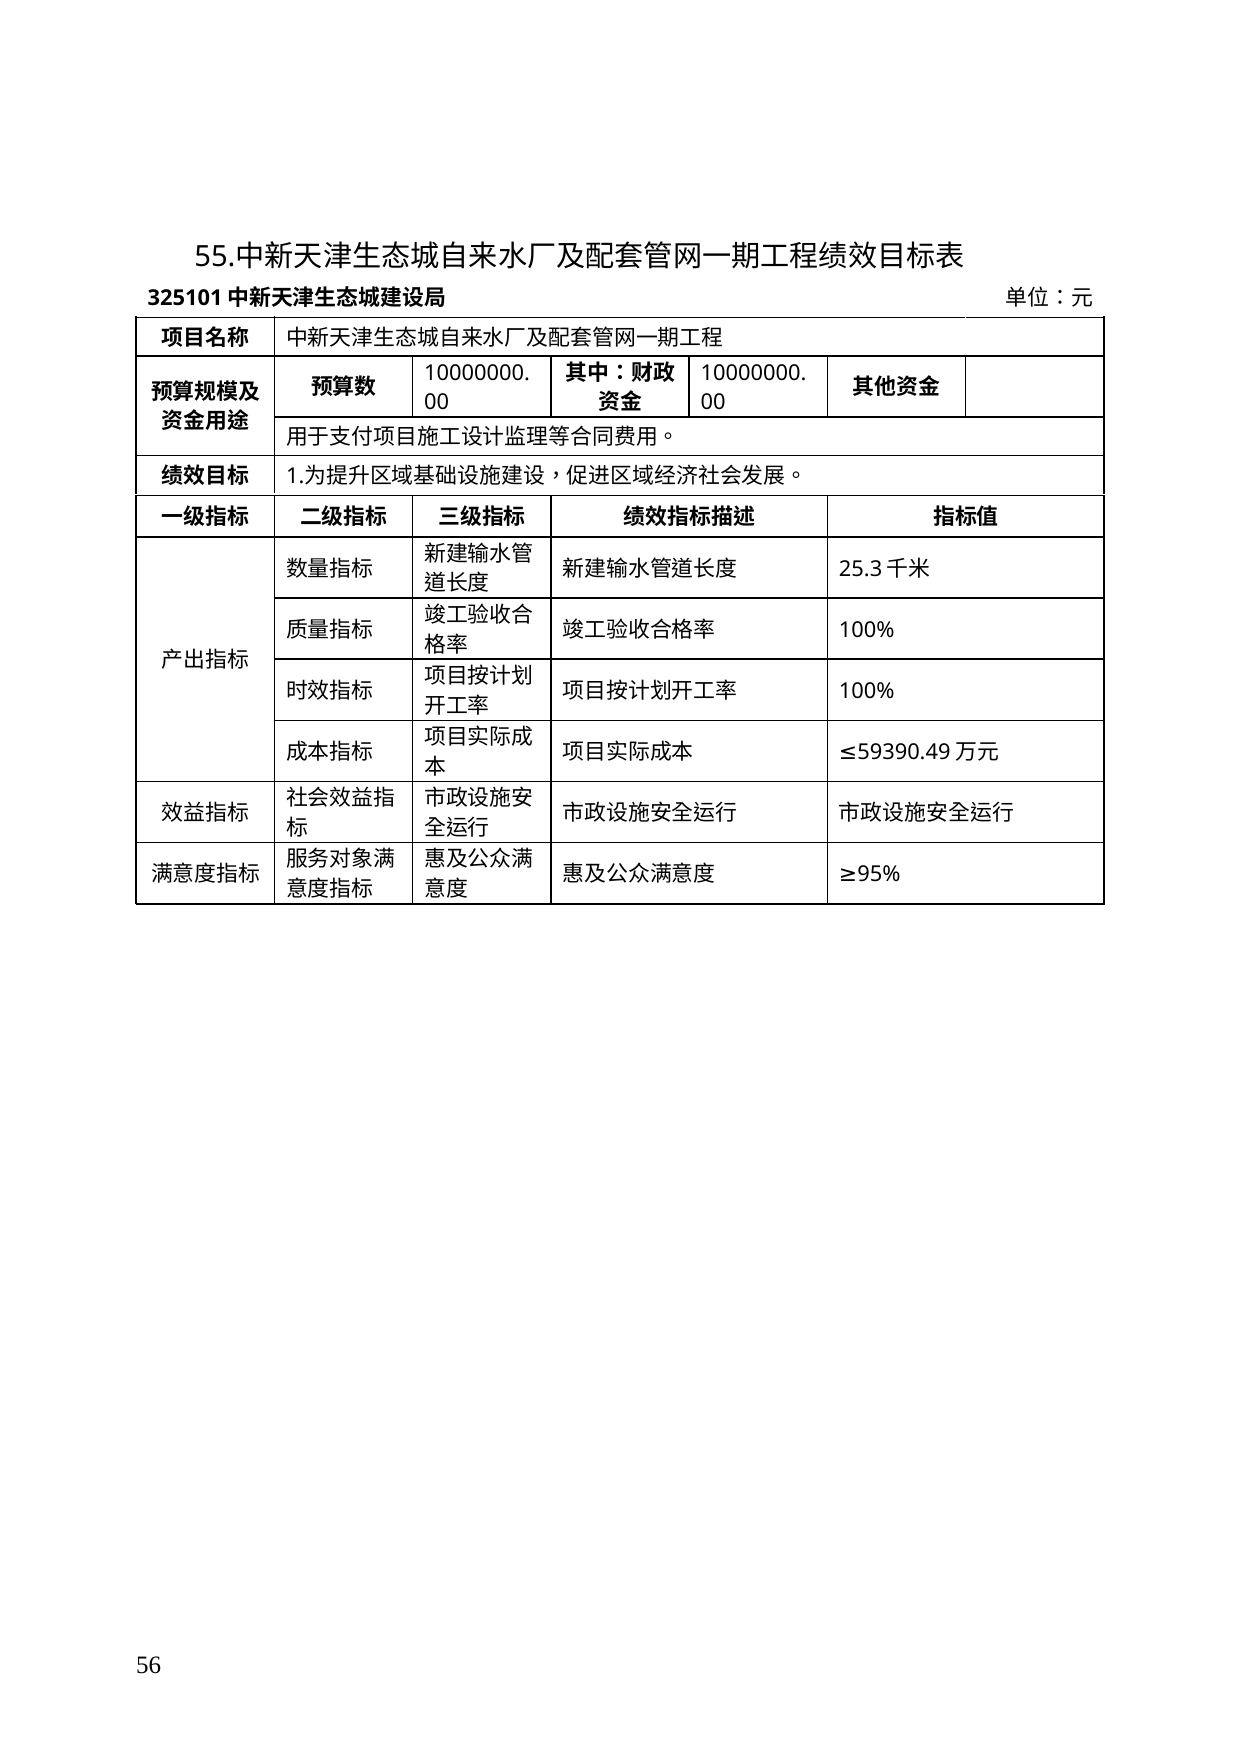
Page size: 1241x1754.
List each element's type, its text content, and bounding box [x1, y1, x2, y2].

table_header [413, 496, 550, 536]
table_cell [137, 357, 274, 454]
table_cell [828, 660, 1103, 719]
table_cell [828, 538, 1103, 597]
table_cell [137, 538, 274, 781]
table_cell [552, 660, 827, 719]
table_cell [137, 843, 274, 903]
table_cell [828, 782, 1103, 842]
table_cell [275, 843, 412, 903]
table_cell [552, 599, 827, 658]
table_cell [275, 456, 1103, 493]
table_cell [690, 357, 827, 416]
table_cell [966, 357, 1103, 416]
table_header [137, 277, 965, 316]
text 55.中新天津生态城自来水厂及配套管网一期工程绩效目标表 [136, 235, 1104, 275]
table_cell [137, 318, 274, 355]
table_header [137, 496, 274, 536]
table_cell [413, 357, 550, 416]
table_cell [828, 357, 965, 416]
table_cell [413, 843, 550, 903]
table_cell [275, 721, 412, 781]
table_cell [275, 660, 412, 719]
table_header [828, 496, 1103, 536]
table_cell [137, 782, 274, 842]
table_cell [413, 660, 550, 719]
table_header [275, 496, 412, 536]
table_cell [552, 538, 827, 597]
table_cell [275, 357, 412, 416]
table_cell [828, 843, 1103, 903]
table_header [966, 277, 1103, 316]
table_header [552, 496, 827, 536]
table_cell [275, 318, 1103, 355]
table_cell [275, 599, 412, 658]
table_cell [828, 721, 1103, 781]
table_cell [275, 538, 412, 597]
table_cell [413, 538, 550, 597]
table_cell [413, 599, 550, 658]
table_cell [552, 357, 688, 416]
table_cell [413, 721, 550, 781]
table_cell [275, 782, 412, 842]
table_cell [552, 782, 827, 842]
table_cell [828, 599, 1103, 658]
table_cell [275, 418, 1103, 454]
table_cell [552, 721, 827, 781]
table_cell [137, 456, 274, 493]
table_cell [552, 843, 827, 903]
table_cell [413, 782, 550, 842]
